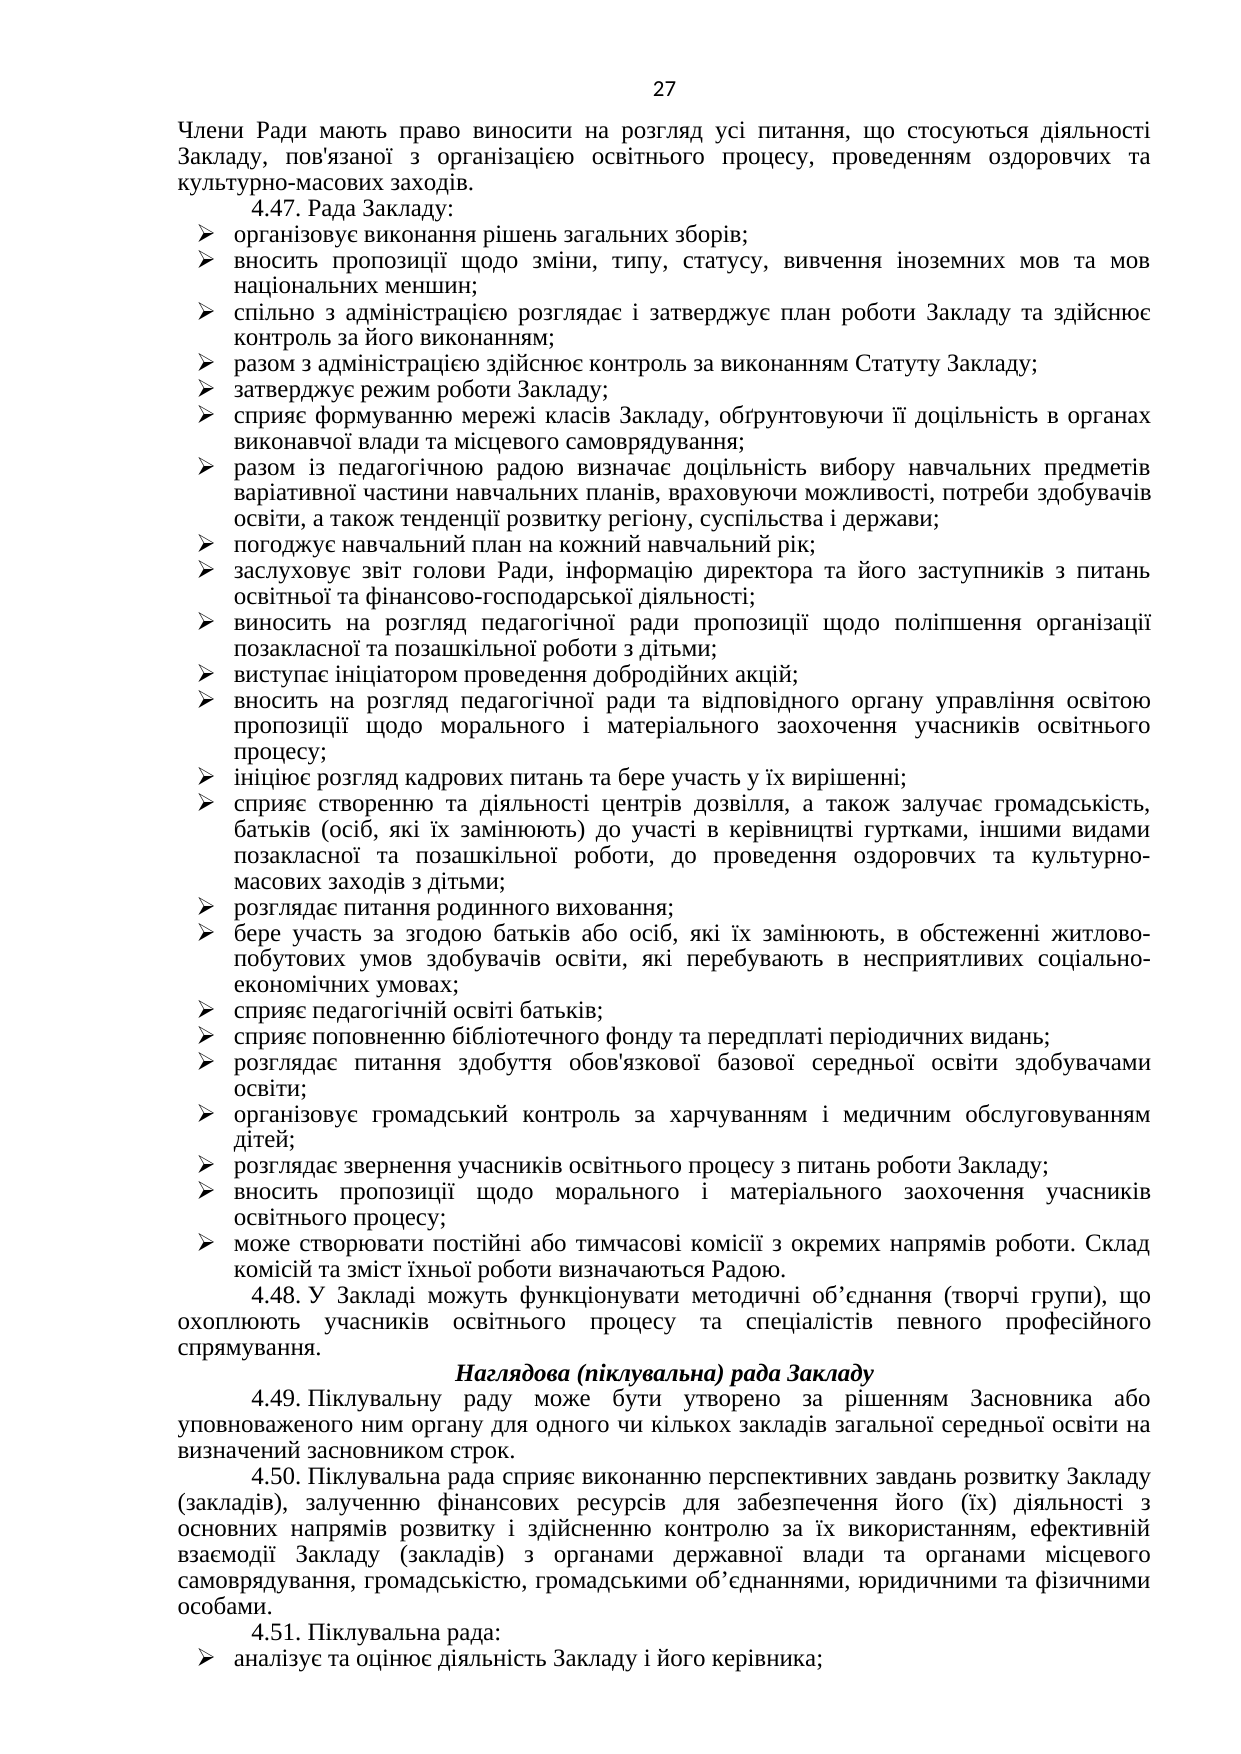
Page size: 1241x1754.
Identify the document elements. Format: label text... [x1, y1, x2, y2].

list сприяє поповненню бібліотечного фонду та передплаті періодичних видань; [196, 1024, 1152, 1050]
text 4.47. Рада Закладу: [177, 196, 1152, 222]
text 4.49. Піклувальну раду може бути утворено за рішенням Засновника або уповноваженого ним органу для одного чи кількох закладів загальної середньої освіти на визначений засновником строк. [177, 1386, 1152, 1464]
list розглядає питання здобуття обов'язкової базової середньої освіти здобувачами освіти; [196, 1050, 1152, 1102]
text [177, 118, 1152, 196]
list вносить пропозиції щодо зміни, типу, статусу, вивчення іноземних мов та мов національних меншин; [196, 247, 1152, 299]
list аналізує та оцінює діяльність Закладу і його керівника; [196, 1645, 1152, 1671]
list разом із педагогічною радою визначає доцільність вибору навчальних предметів варіативної частини навчальних планів, враховуючи можливості, потреби здобувачів освіти, а також тенденції розвитку регіону, суспільства і держави; [196, 454, 1152, 532]
text Наглядова (піклувальна) рада Закладу [177, 1360, 1152, 1386]
list організовує громадський контроль за харчуванням і медичним обслуговуванням дітей; [196, 1102, 1152, 1153]
list спільно з адміністрацією розглядає і затверджує план роботи Закладу та здійснює контроль за його виконанням; [196, 299, 1152, 351]
list сприяє педагогічній освіті батьків; [196, 998, 1152, 1024]
list погоджує навчальний план на кожний навчальний рік; [196, 532, 1152, 558]
list організовує виконання рішень загальних зборів; [196, 222, 1152, 247]
list сприяє формуванню мережі класів Закладу, обґрунтовуючи її доцільність в органах виконавчої влади та місцевого самоврядування; [196, 403, 1152, 454]
list може створювати постійні або тимчасові комісії з окремих напрямів роботи. Склад комісій та зміст їхньої роботи визначаються Радою. [196, 1231, 1152, 1283]
list разом з адміністрацією здійснює контроль за виконанням Статуту Закладу; [196, 351, 1152, 377]
list виступає ініціатором проведення добродійних акцій; [196, 662, 1152, 687]
list вносить на розгляд педагогічної ради та відповідного органу управління освітою пропозиції щодо морального і матеріального заохочення учасників освітнього процесу; [196, 687, 1152, 765]
list виносить на розгляд педагогічної ради пропозиції щодо поліпшення організації позакласної та позашкільної роботи з дітьми; [196, 610, 1152, 662]
list затверджує режим роботи Закладу; [196, 377, 1152, 403]
list заслуховує звіт голови Ради, інформацію директора та його заступників з питань освітньої та фінансово-господарської діяльності; [196, 558, 1152, 610]
list ініціює розгляд кадрових питань та бере участь у їх вирішенні; [196, 765, 1152, 791]
text 4.51. Піклувальна рада: [177, 1619, 1152, 1645]
list розглядає питання родинного виховання; [196, 894, 1152, 920]
text 4.48. У Закладі можуть функціонувати методичні об’єднання (творчі групи), що охоплюють учасників освітнього процесу та спеціалістів певного професійного спрямування. [177, 1283, 1152, 1360]
text 4.50. Піклувальна рада сприяє виконанню перспективних завдань розвитку Закладу (закладів), залученню фінансових ресурсів для забезпечення його (їх) діяльності з основних напрямів розвитку і здійсненню контролю за їх використанням, ефективній взаємодії Закладу (закладів) з органами державної влади та органами місцевого самоврядування, громадськістю, громадськими об’єднаннями, юридичними та фізичними особами. [177, 1464, 1152, 1619]
list розглядає звернення учасників освітнього процесу з питань роботи Закладу; [196, 1153, 1152, 1179]
list вносить пропозиції щодо морального і матеріального заохочення учасників освітнього процесу; [196, 1179, 1152, 1231]
list бере участь за згодою батьків або осіб, які їх замінюють, в обстеженні житлово-побутових умов здобувачів освіти, які перебувають в несприятливих соціально-економічних умовах; [196, 920, 1152, 998]
list сприяє створенню та діяльності центрів дозвілля, а також залучає громадськість, батьків (осіб, які їх замінюють) до участі в керівництві гуртками, іншими видами позакласної та позашкільної роботи, до проведення оздоровчих та культурно-масових заходів з дітьми; [196, 791, 1152, 894]
